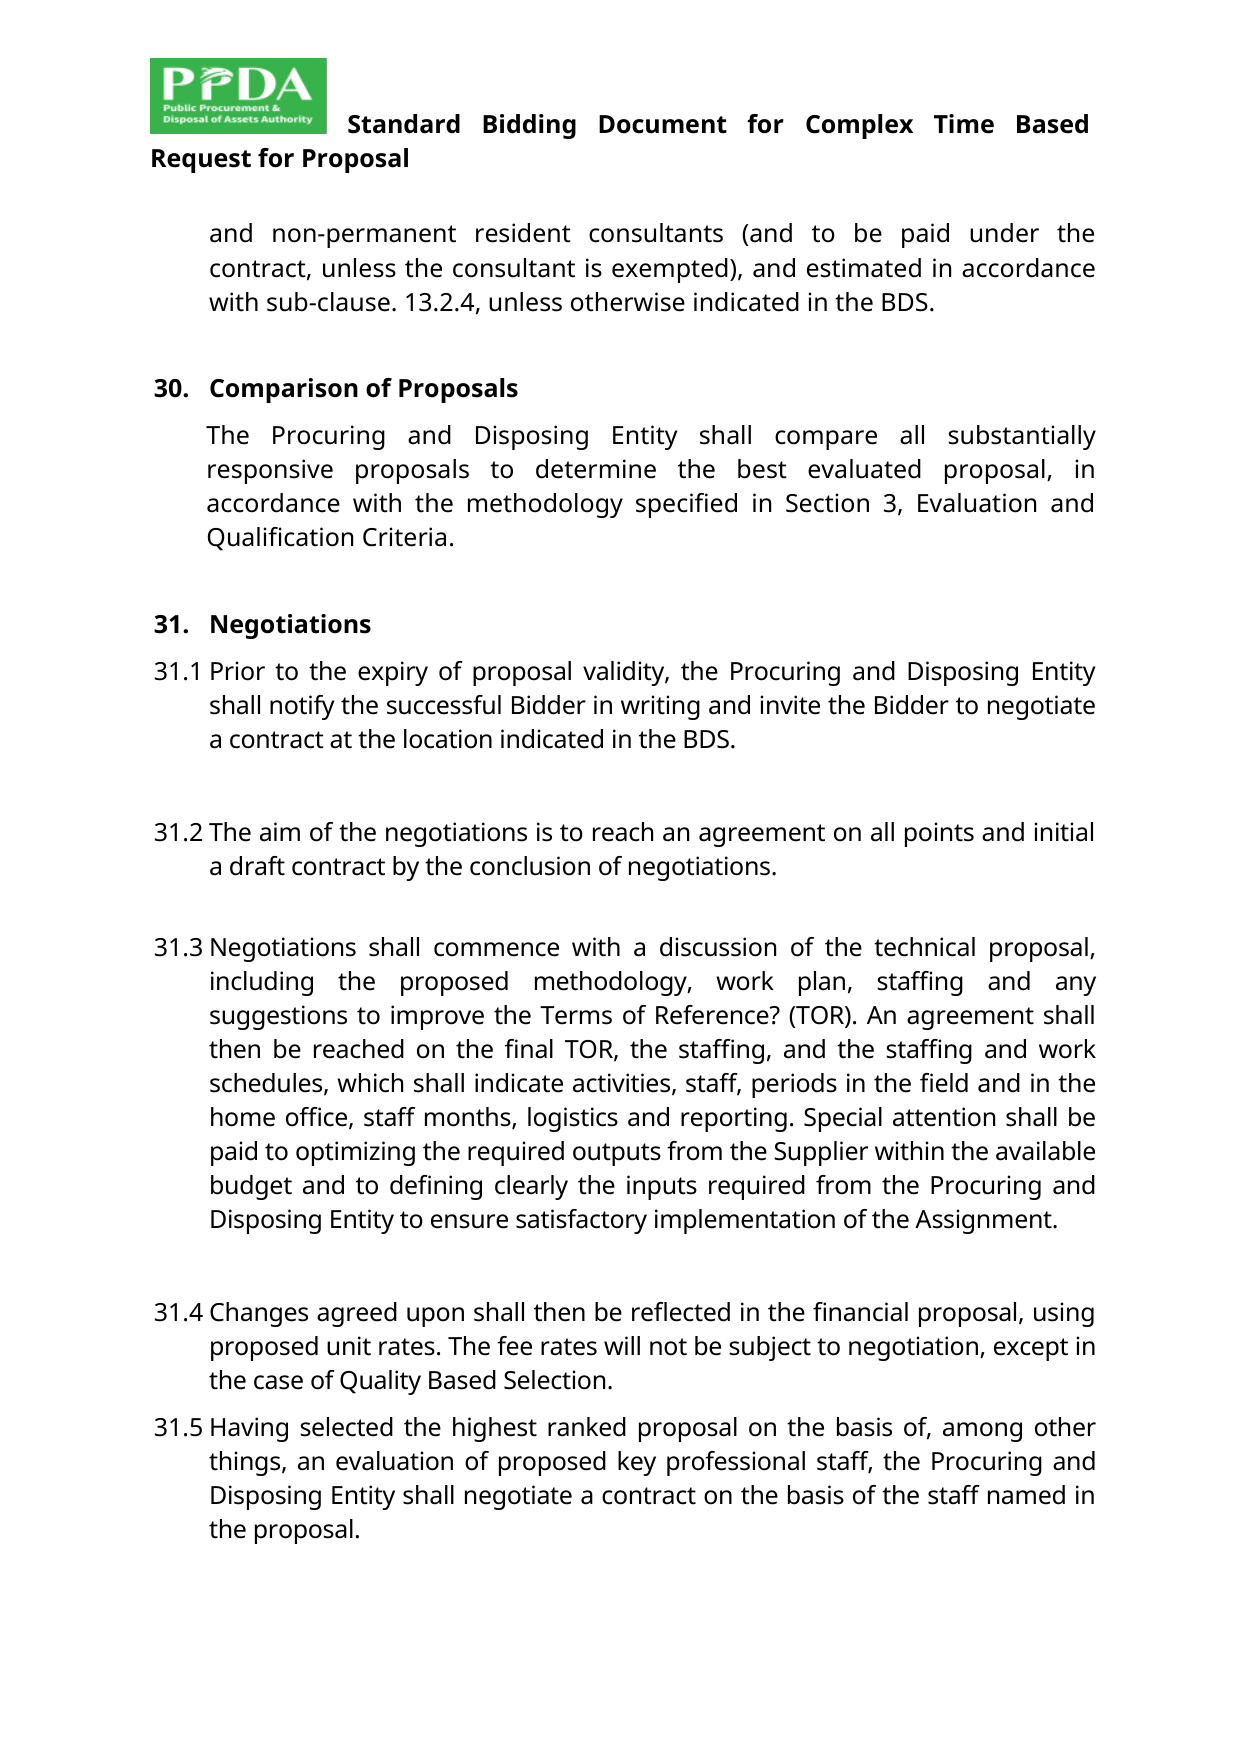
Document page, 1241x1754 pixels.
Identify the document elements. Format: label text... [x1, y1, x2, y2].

table_cell Negotiations [143, 601, 1108, 641]
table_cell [143, 1283, 1108, 1592]
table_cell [143, 204, 1108, 365]
picture [150, 58, 328, 134]
table_cell Prior to the expiry of proposal validity, the Procuring and Disposing Entity shall notify the successful Bidder in writing and invite the Bidder to negotiate a contract at the location indicated in the BDS. The aim of the negotiations is to reach an agreement on all points and initial a draft contract by the conclusion of negotiations. Negotiations shall commence with a discussion of the technical proposal, including the proposed methodology, work plan, staffing and any suggestions to improve the Terms of Reference? (TOR). An agreement shall then be reached on the final TOR, the staffing, and the staffing and work schedules, which shall indicate activities, staff, periods in the field and in the home office, staff months, logistics and reporting. Special attention shall be paid to optimizing the required outputs from the Supplier within the available budget and to defining clearly the inputs required from the Procuring and Disposing Entity to ensure satisfactory implementation of the Assignment. [143, 641, 1108, 1282]
table_cell Comparison of Proposals [143, 365, 1108, 405]
table_cell The Procuring and Disposing Entity shall compare all substantially responsive proposals to determine the best evaluated proposal, in accordance with the methodology specified in Section 3, Evaluation and Qualification Criteria. [143, 405, 1108, 601]
